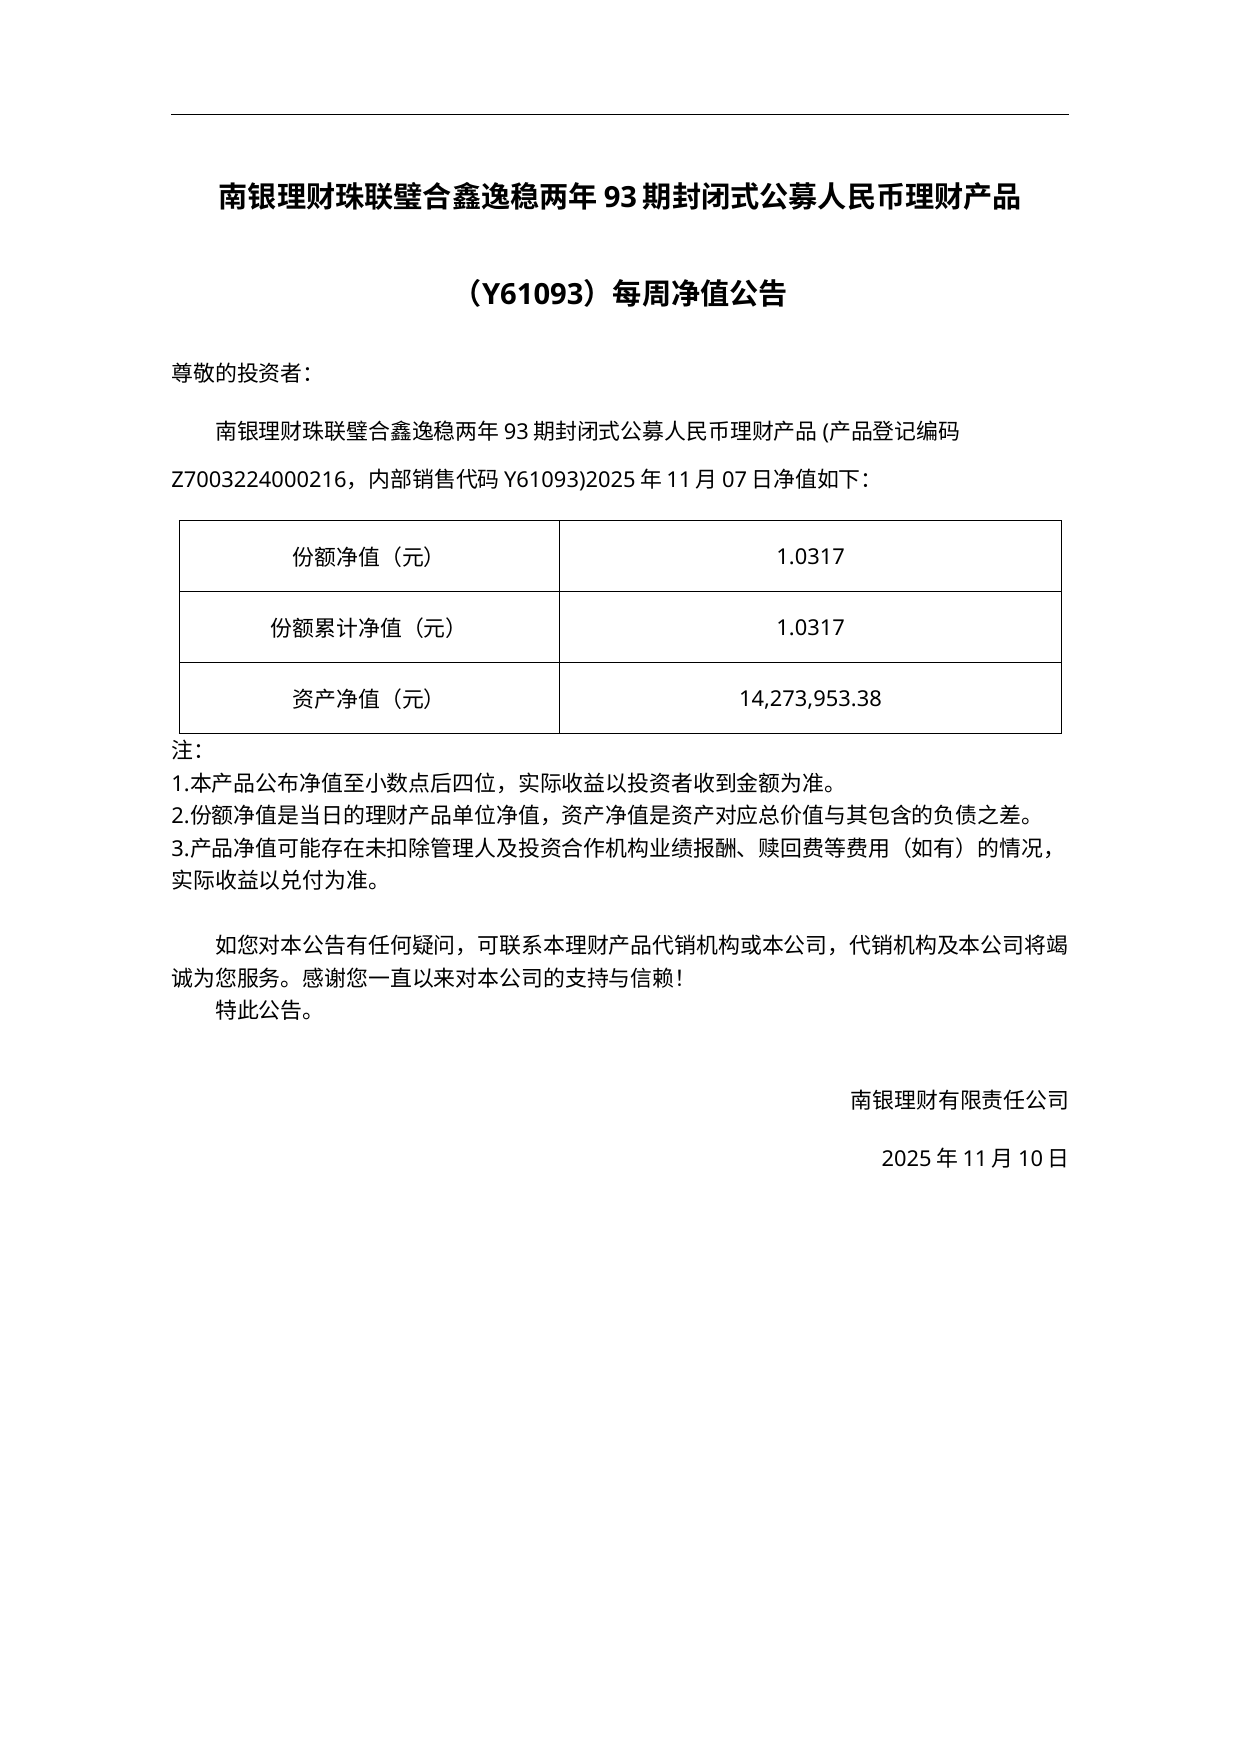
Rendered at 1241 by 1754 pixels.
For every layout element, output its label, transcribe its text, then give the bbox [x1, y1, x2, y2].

text 南银理财珠联璧合鑫逸稳两年93期封闭式公募人民币理财产品 (产品登记编码Z7003224000216，内部销售代码Y61093)2025年11月07日净值如下： [171, 413, 1069, 494]
text 尊敬的投资者： [171, 355, 1069, 388]
table_cell 份额累计净值（元） [180, 592, 559, 662]
text 1.本产品公布净值至小数点后四位，实际收益以投资者收到金额为准。 [171, 765, 1069, 798]
text 注： [171, 733, 1069, 765]
text 2025年11月10日 [171, 1140, 1069, 1173]
text 南银理财有限责任公司 [171, 1082, 1069, 1115]
table_cell 1.0317 [560, 592, 1061, 662]
table_header 份额净值（元） [180, 521, 559, 591]
text 3.产品净值可能存在未扣除管理人及投资合作机构业绩报酬、赎回费等费用（如有）的情况，实际收益以兑付为准。 [171, 830, 1069, 895]
table_cell 资产净值（元） [180, 663, 559, 733]
table_cell 14,273,953.38 [560, 663, 1061, 733]
table_header 1.0317 [560, 521, 1061, 591]
text 2.份额净值是当日的理财产品单位净值，资产净值是资产对应总价值与其包含的负债之差。 [171, 798, 1069, 830]
text 南银理财珠联璧合鑫逸稳两年93期封闭式公募人民币理财产品（Y61093）每周净值公告 [171, 162, 1069, 324]
text 如您对本公告有任何疑问，可联系本理财产品代销机构或本公司，代销机构及本公司将竭诚为您服务。感谢您一直以来对本公司的支持与信赖！ [171, 928, 1069, 993]
text 特此公告。 [171, 993, 1069, 1025]
